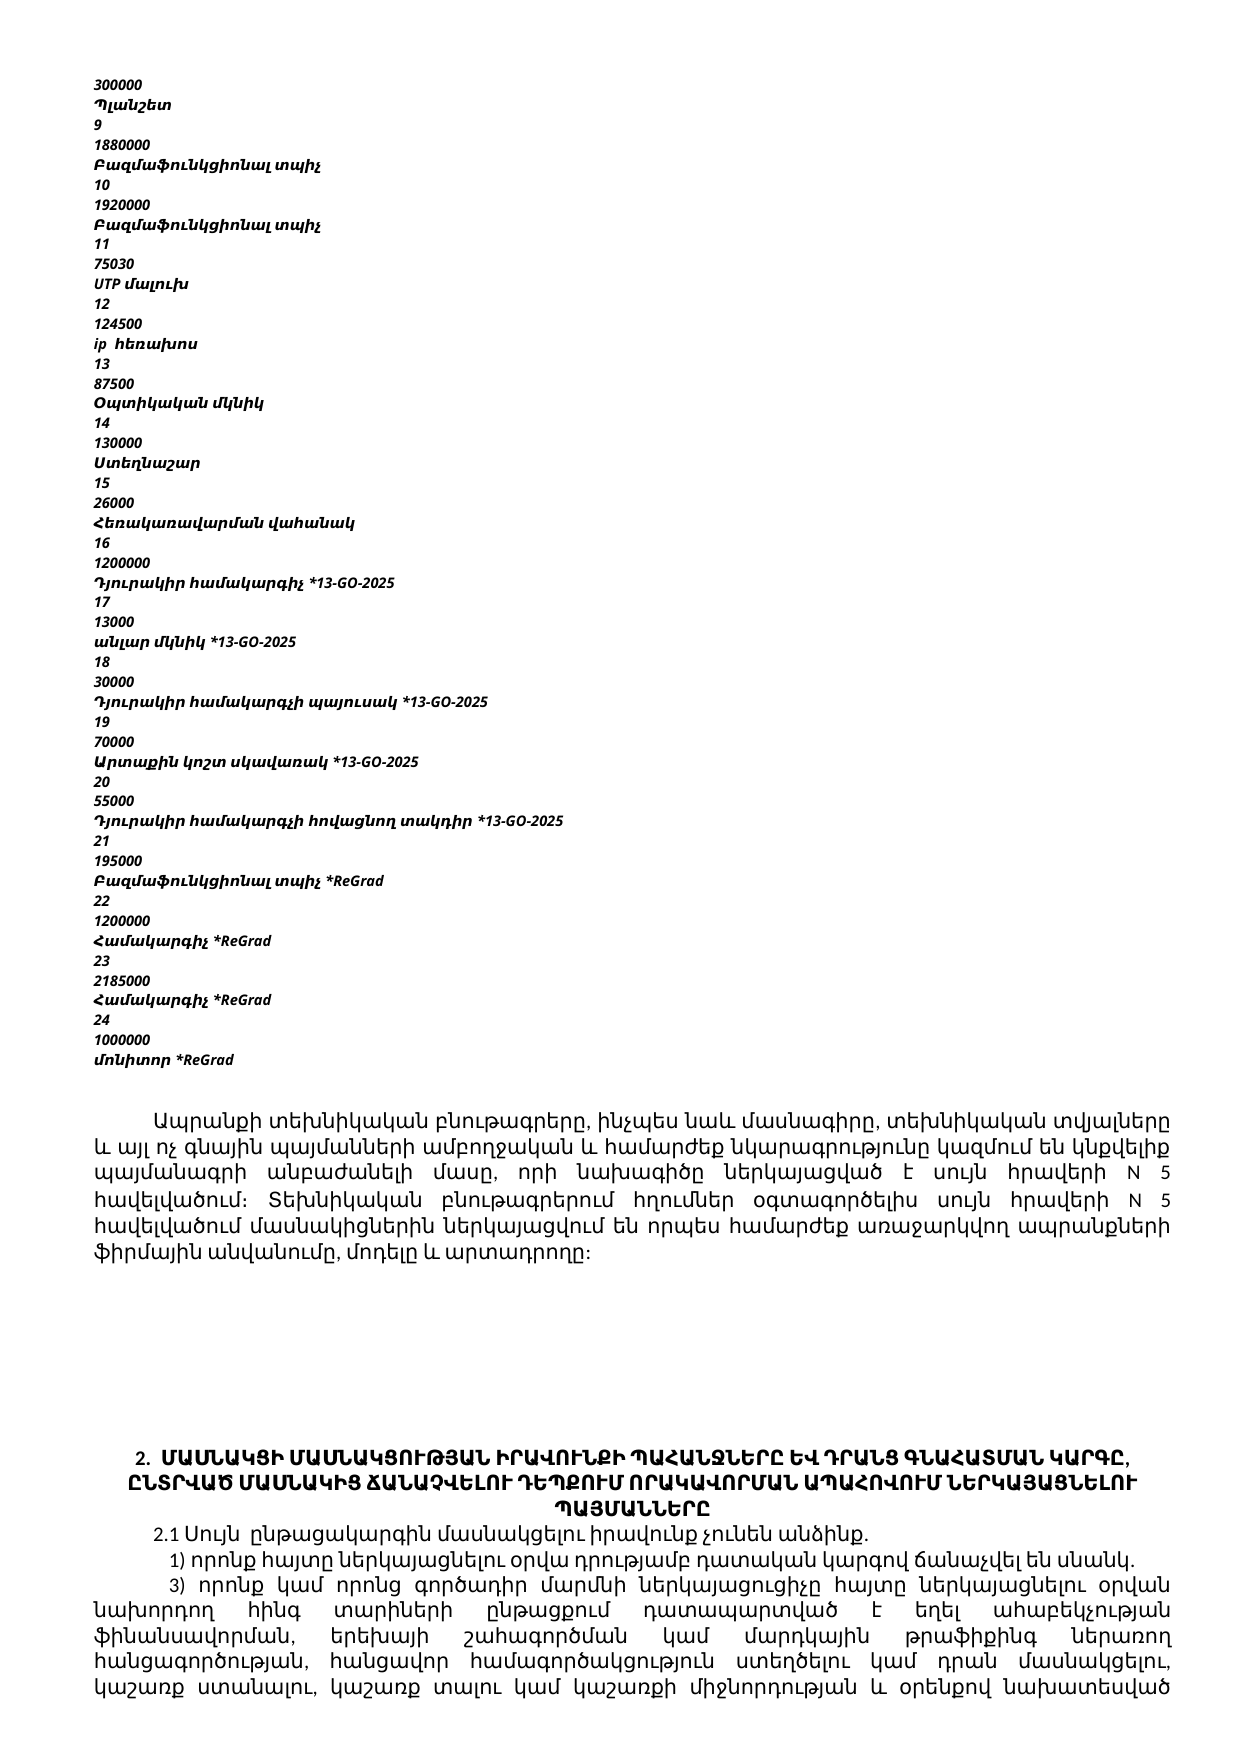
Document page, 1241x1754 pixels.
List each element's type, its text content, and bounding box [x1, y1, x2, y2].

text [94, 1572, 1171, 1699]
text 2.1 Սույն ընթացակարգին մասնակցելու իրավունք չունեն անձինք. [94, 1521, 1171, 1547]
text 2. ՄԱՍՆԱԿՑԻ ՄԱՍՆԱԿՑՈՒԹՅԱՆ ԻՐԱՎՈՒՆՔԻ ՊԱՀԱՆՋՆԵՐԸ ԵՎ ԴՐԱՆՑ ԳՆԱՀԱՏՄԱՆ ԿԱՐԳԸ, ԸՆՏՐՎԱԾ ՄԱՍՆԱԿԻՑ ՃԱՆԱՉՎԵԼՈՒ ԴԵՊՔՈՒՄ ՈՐԱԿԱՎՈՐՄԱՆ ԱՊԱՀՈՎՈՒՄ ՆԵՐԿԱՅԱՑՆԵԼՈՒ ՊԱՅՄԱՆՆԵՐԸ [94, 1445, 1171, 1521]
text 1) որոնք հայտը ներկայացնելու օրվա դրությամբ դատական կարգով ճանաչվել են սնանկ. [94, 1547, 1171, 1572]
text Ապրանքի տեխնիկական բնութագրերը, ինչպես նաև մասնագիրը, տեխնիկական տվյալները և այլ ոչ գնային պայմանների ամբողջական և համարժեք նկարագրությունը կազմում են կնքվելիք պայմանագրի անբաժանելի մասը, որի նախագիծը ներկայացված է սույն հրավերի N 5 հավելվածում։ Տեխնիկական բնութագրերում հղումներ օգտագործելիս սույն հրավերի N 5 հավելվածում մասնակիցներին ներկայացվում են որպես համարժեք առաջարկվող ապրանքների ֆիրմային անվանումը, մոդելը և արտադրողը: [94, 1109, 1171, 1264]
